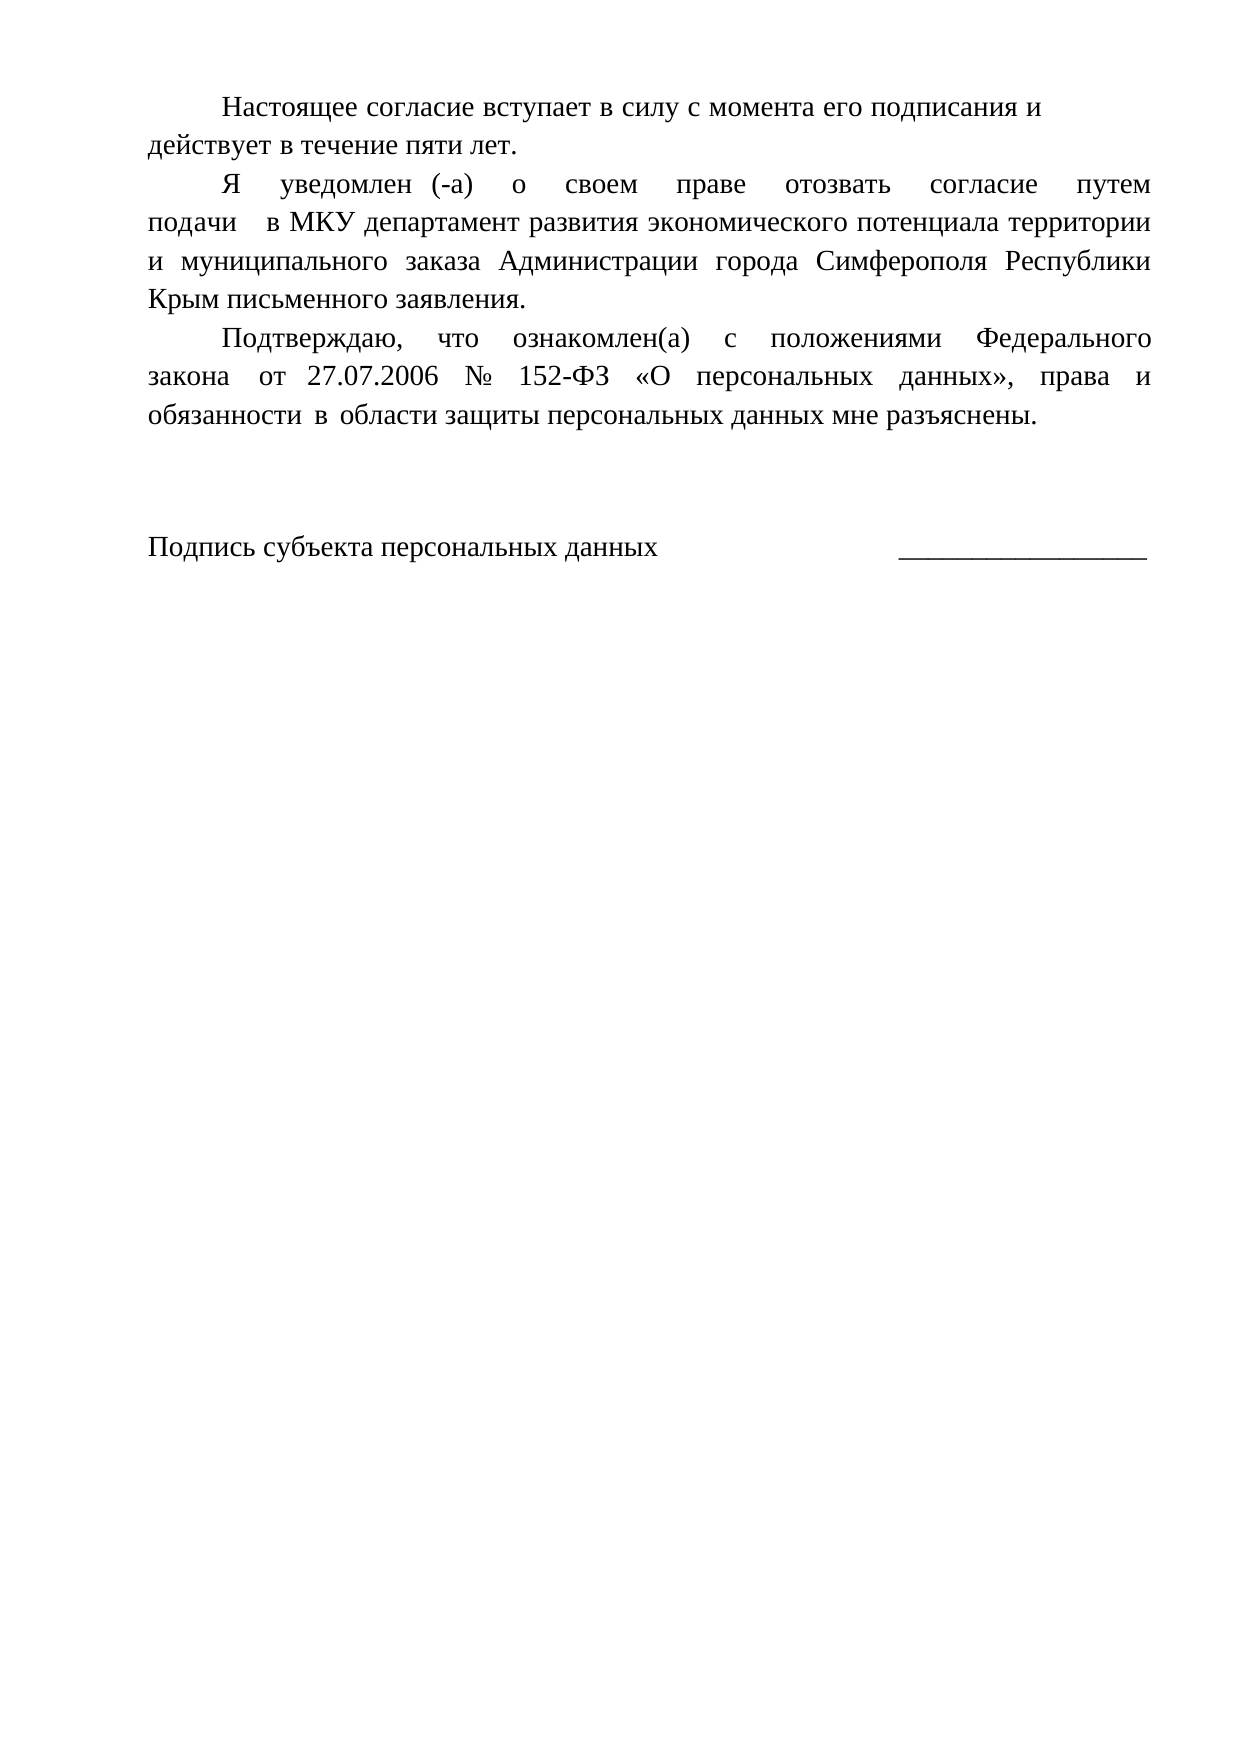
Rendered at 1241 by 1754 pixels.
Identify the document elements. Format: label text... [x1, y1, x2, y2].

text Настоящее согласие вступает в силу с момента его подписания и действует в течение пяти лет. [148, 89, 1152, 161]
text Я уведомлен (-а) о своем праве отозвать согласие путем подачи в МКУ департамент развития экономического потенциала территории и муниципального заказа Администрации города Симферополя Республики Крым письменного заявления. [148, 166, 1152, 315]
text Подпись субъекта персональных данных _________________ [148, 529, 1152, 563]
text Подтверждаю, что ознакомлен(а) с положениями Федерального закона от 27.07.2006 № 152-ФЗ «О персональных данных», права и обязанности в области защиты персональных данных мне разъяснены. [148, 320, 1152, 431]
